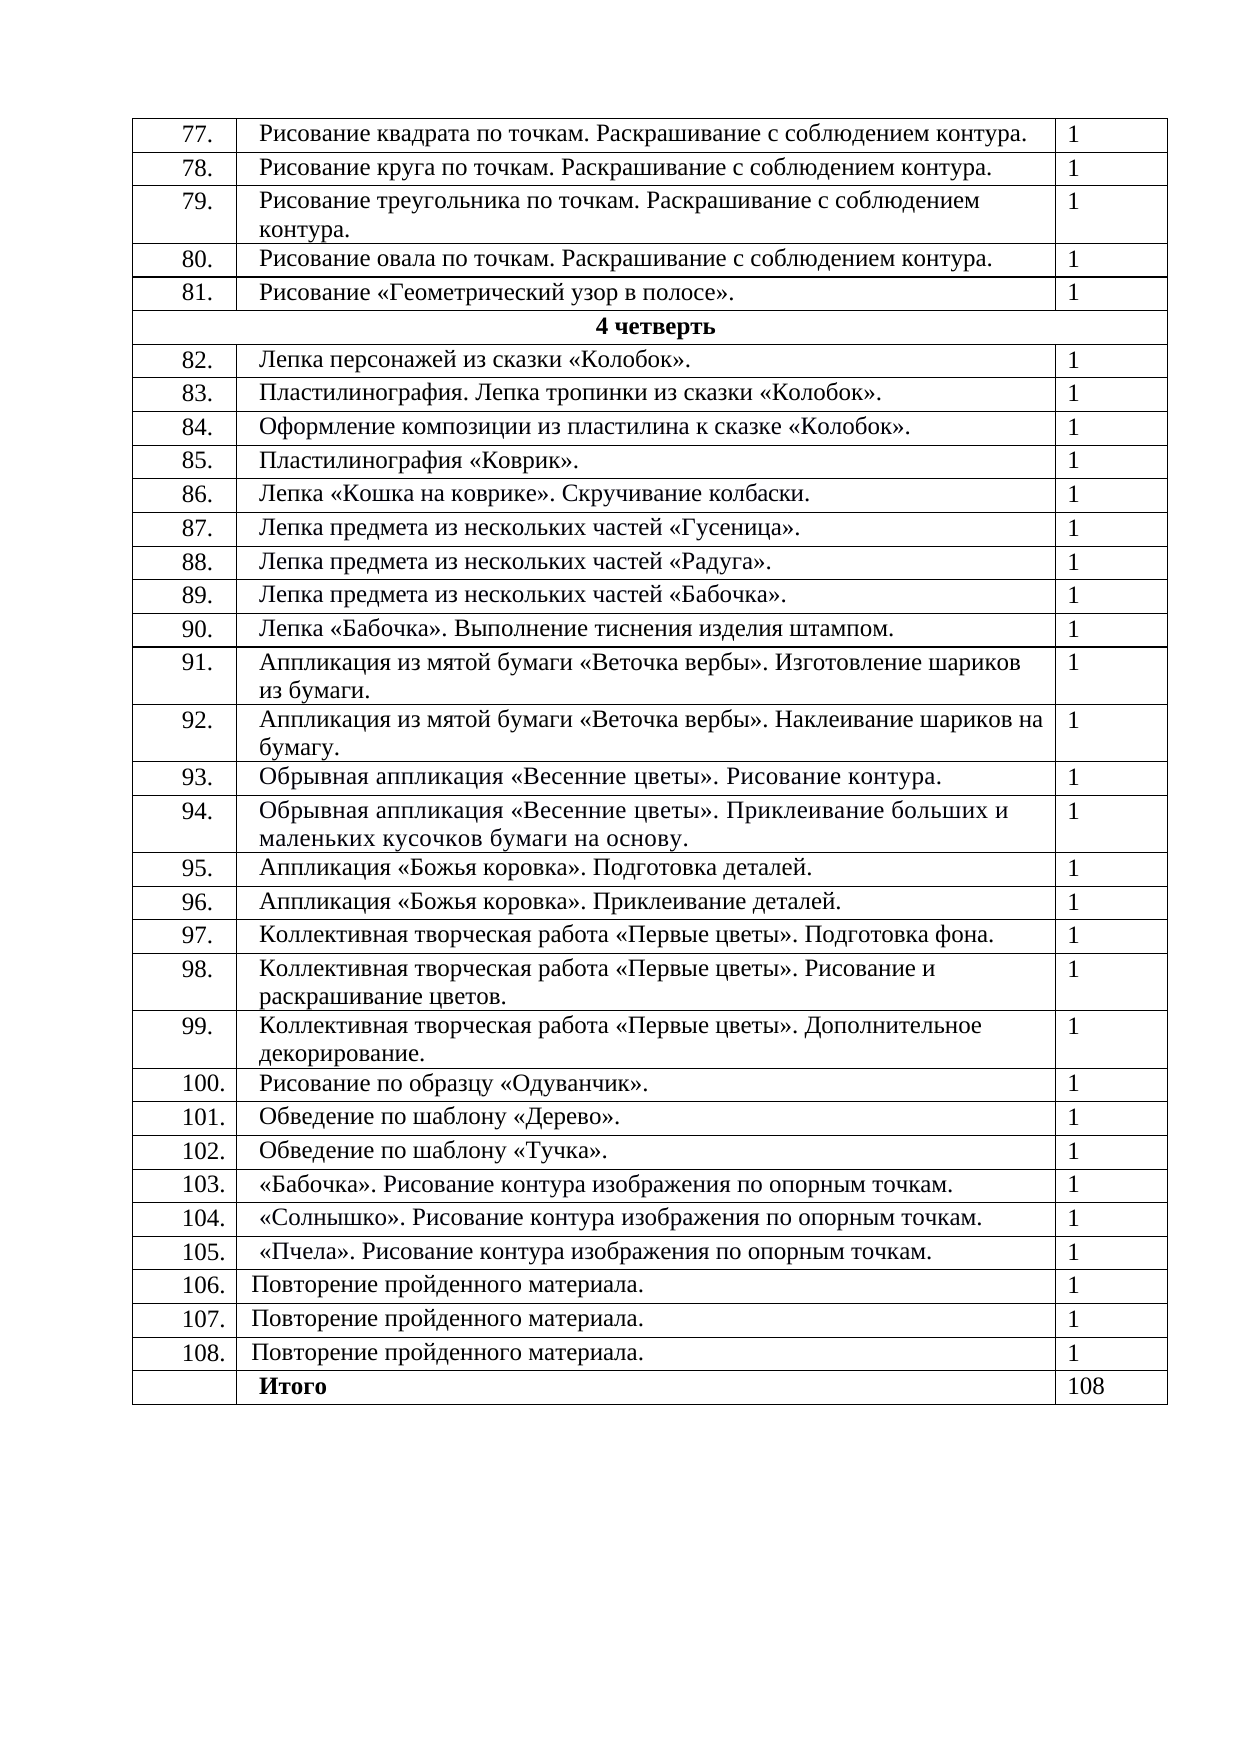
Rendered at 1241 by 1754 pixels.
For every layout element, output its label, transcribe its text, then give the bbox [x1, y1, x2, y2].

table_cell [133, 244, 236, 276]
table_cell 1 [1056, 186, 1167, 243]
table_cell 4 четверть [133, 311, 1167, 344]
table_cell [133, 705, 236, 761]
table_cell 1 [1056, 1270, 1167, 1303]
table_cell Аппликация из мятой бумаги «Веточка вербы». Изготовление шариков из бумаги. [237, 648, 1055, 704]
table_cell «Пчела». Рисование контура изображения по опорным точкам. [237, 1237, 1055, 1269]
table_cell 1 [1056, 1069, 1167, 1101]
table_cell [133, 1304, 236, 1337]
table_cell 1 [1056, 853, 1167, 886]
table_cell Рисование овала по точкам. Раскрашивание с соблюдением контура. [237, 244, 1055, 276]
table_cell [133, 1203, 236, 1236]
table_cell 1 [1056, 1170, 1167, 1202]
table_cell [133, 547, 236, 579]
table_cell [133, 1102, 236, 1135]
table_cell «Солнышко». Рисование контура изображения по опорным точкам. [237, 1203, 1055, 1236]
table_cell Повторение пройденного материала. [237, 1338, 1055, 1370]
table_cell [133, 378, 236, 411]
table_cell [133, 762, 236, 795]
table_cell Рисование круга по точкам. Раскрашивание с соблюдением контура. [237, 153, 1055, 185]
table_cell [133, 1338, 236, 1370]
table_cell [133, 186, 236, 243]
table_cell 1 [1056, 796, 1167, 852]
table_cell Аппликация из мятой бумаги «Веточка вербы». Наклеивание шариков на бумагу. [237, 705, 1055, 761]
table_cell Повторение пройденного материала. [237, 1270, 1055, 1303]
table_cell 1 [1056, 954, 1167, 1010]
table_cell 1 [1056, 920, 1167, 953]
table_cell Обрывная аппликация «Весенние цветы». Приклеивание больших и маленьких кусочков бумаги на основу. [237, 796, 1055, 852]
table_cell Аппликация «Божья коровка». Подготовка деталей. [237, 853, 1055, 886]
table_cell 1 [1056, 119, 1167, 152]
table_cell 1 [1056, 1304, 1167, 1337]
table_cell Оформление композиции из пластилина к сказке «Колобок». [237, 412, 1055, 444]
table_cell 1 [1056, 614, 1167, 646]
table_cell Аппликация «Божья коровка». Приклеивание деталей. [237, 887, 1055, 919]
table_cell 1 [1056, 705, 1167, 761]
table_cell Коллективная творческая работа «Первые цветы». Рисование и раскрашивание цветов. [237, 954, 1055, 1010]
table_cell 1 [1056, 648, 1167, 704]
table_cell 1 [1056, 244, 1167, 276]
table_cell 1 [1056, 580, 1167, 613]
table_cell [133, 1371, 236, 1404]
table_cell 1 [1056, 1102, 1167, 1135]
table_cell [133, 479, 236, 512]
table_cell 1 [1056, 547, 1167, 579]
table_cell 1 [1056, 278, 1167, 310]
table_cell Рисование по образцу «Одуванчик». [237, 1069, 1055, 1101]
table_cell [133, 614, 236, 646]
table_cell Лепка предмета из нескольких частей «Радуга». [237, 547, 1055, 579]
table_cell [133, 887, 236, 919]
table_cell 1 [1056, 1203, 1167, 1236]
table_cell 108 [1056, 1371, 1167, 1404]
table_cell [133, 345, 236, 377]
table_cell [133, 1069, 236, 1101]
table_cell 1 [1056, 479, 1167, 512]
table_cell Лепка предмета из нескольких частей «Гусеница». [237, 513, 1055, 546]
table_cell Лепка «Бабочка». Выполнение тиснения изделия штампом. [237, 614, 1055, 646]
table_cell Пластилинография «Коврик». [237, 446, 1055, 478]
table_cell «Бабочка». Рисование контура изображения по опорным точкам. [237, 1170, 1055, 1202]
table_cell Обведение по шаблону «Тучка». [237, 1136, 1055, 1168]
table_cell [133, 853, 236, 886]
table_cell 1 [1056, 412, 1167, 444]
table_cell [133, 1170, 236, 1202]
table_cell 1 [1056, 378, 1167, 411]
table_cell 1 [1056, 1136, 1167, 1168]
table_cell Лепка персонажей из сказки «Колобок». [237, 345, 1055, 377]
table_cell [133, 580, 236, 613]
table_cell [133, 153, 236, 185]
table_cell 1 [1056, 1338, 1167, 1370]
table_cell 1 [1056, 887, 1167, 919]
table_cell Коллективная творческая работа «Первые цветы». Дополнительное декорирование. [237, 1011, 1055, 1067]
table_cell Рисование квадрата по точкам. Раскрашивание с соблюдением контура. [237, 119, 1055, 152]
table_cell Обрывная аппликация «Весенние цветы». Рисование контура. [237, 762, 1055, 795]
table_cell Обведение по шаблону «Дерево». [237, 1102, 1055, 1135]
table_cell [133, 412, 236, 444]
table_cell 1 [1056, 1237, 1167, 1269]
table_cell [133, 446, 236, 478]
table_cell Коллективная творческая работа «Первые цветы». Подготовка фона. [237, 920, 1055, 953]
table_cell 1 [1056, 446, 1167, 478]
table_cell Лепка «Кошка на коврике». Скручивание колбаски. [237, 479, 1055, 512]
table_cell 1 [1056, 762, 1167, 795]
table_cell Пластилинография. Лепка тропинки из сказки «Колобок». [237, 378, 1055, 411]
table_cell [133, 954, 236, 1010]
table_cell 1 [1056, 1011, 1167, 1067]
table_cell [133, 1136, 236, 1168]
table_cell [133, 1011, 236, 1067]
table_cell [133, 796, 236, 852]
table_cell [133, 648, 236, 704]
table_cell 1 [1056, 153, 1167, 185]
table_cell 1 [1056, 345, 1167, 377]
table_cell [133, 920, 236, 953]
table_cell [133, 278, 236, 310]
table_cell Рисование треугольника по точкам. Раскрашивание с соблюдением контура. [237, 186, 1055, 243]
table_cell Итого [237, 1371, 1055, 1404]
table_cell Лепка предмета из нескольких частей «Бабочка». [237, 580, 1055, 613]
table_cell 1 [1056, 513, 1167, 546]
table_cell [133, 513, 236, 546]
table_cell [133, 119, 236, 152]
table_cell [133, 1237, 236, 1269]
table_cell [133, 1270, 236, 1303]
table_cell Рисование «Геометрический узор в полосе». [237, 278, 1055, 310]
table_cell Повторение пройденного материала. [237, 1304, 1055, 1337]
